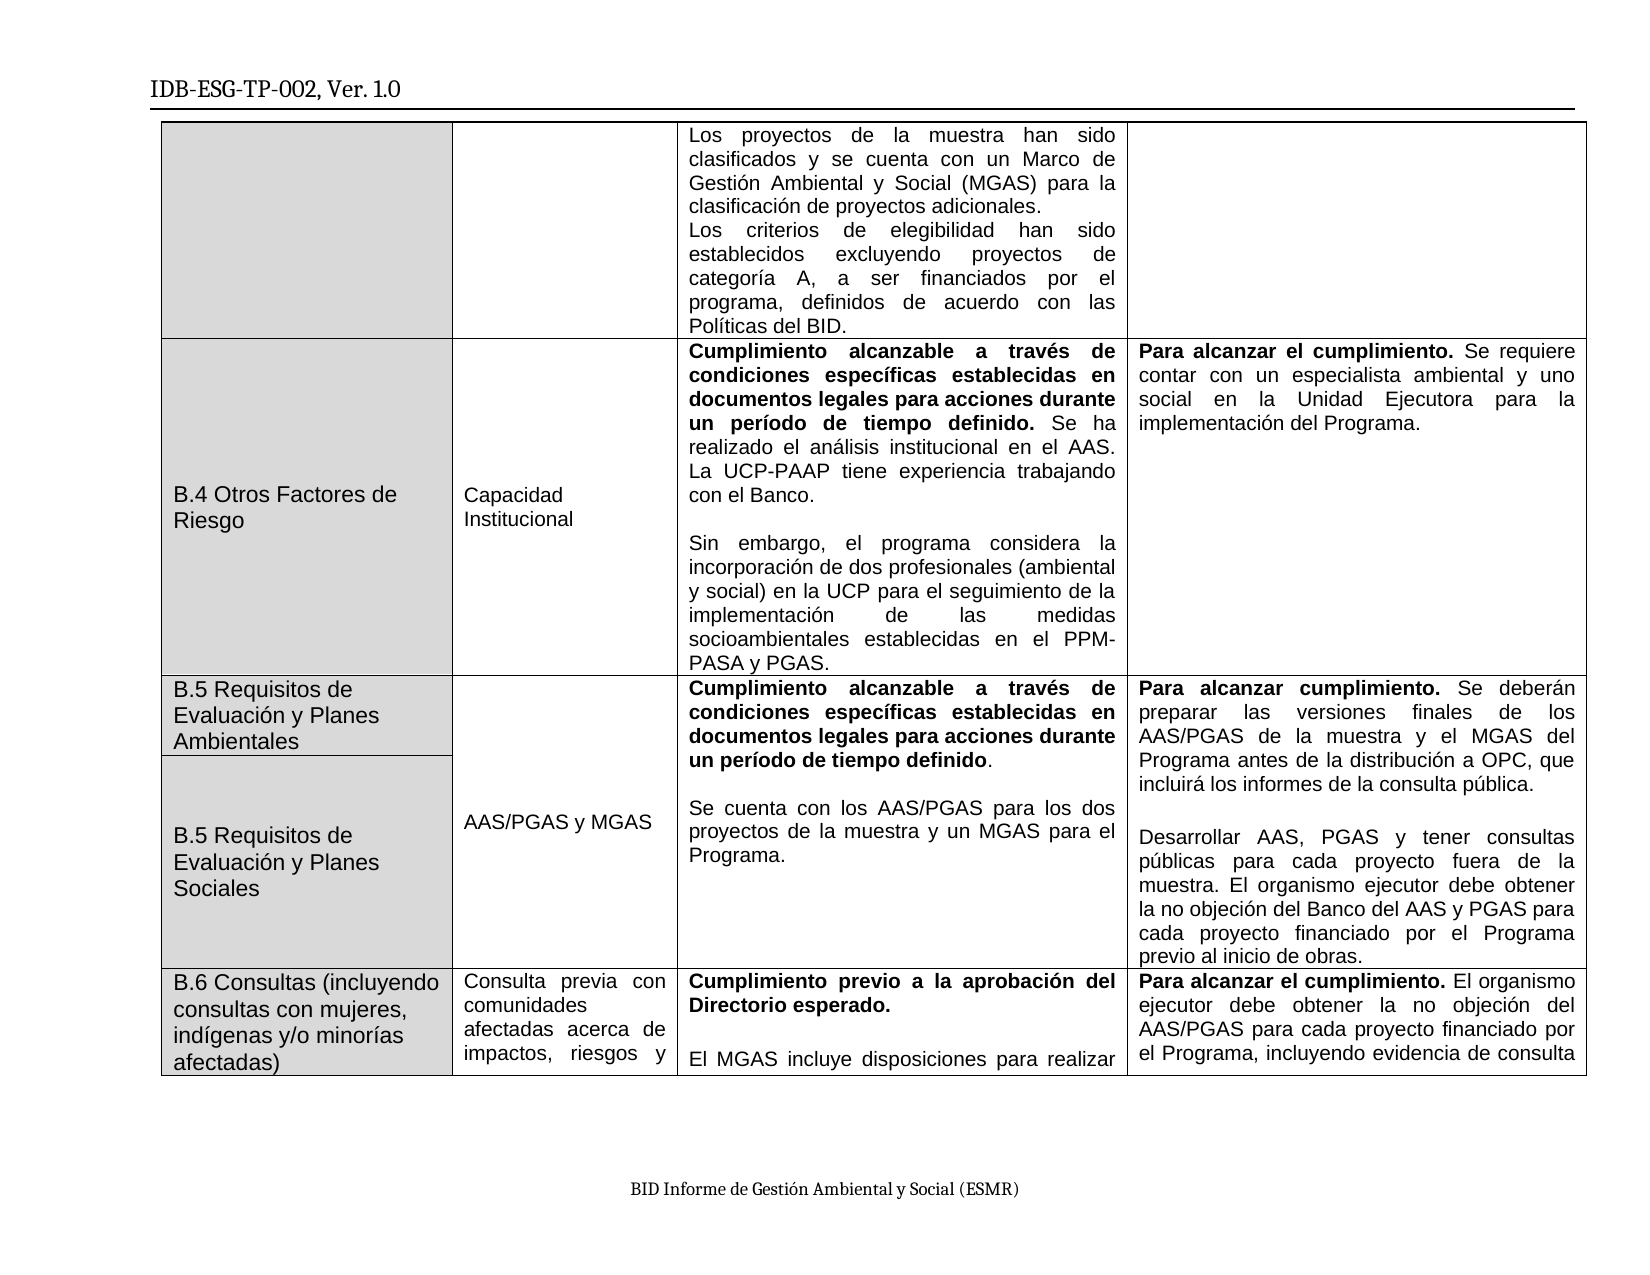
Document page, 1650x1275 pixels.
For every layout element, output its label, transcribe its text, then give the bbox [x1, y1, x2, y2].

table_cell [453, 123, 677, 338]
table_cell B.5 Requisitos de Evaluación y Planes Ambientales [162, 676, 452, 755]
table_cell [678, 123, 1127, 338]
table_cell AAS/PGAS y MGAS [453, 676, 677, 968]
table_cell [1128, 123, 1586, 338]
table_cell B.5 Requisitos de Evaluación y Planes Sociales [162, 756, 452, 968]
table_cell Cumplimiento alcanzable a través de condiciones específicas establecidas en documentos legales para acciones durante un período de tiempo definido. Se cuenta con los AAS/PGAS para los dos proyectos de la muestra y un MGAS para el Programa. [678, 676, 1127, 968]
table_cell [453, 969, 677, 1075]
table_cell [162, 969, 452, 1075]
table_cell Cumplimiento alcanzable a través de condiciones específicas establecidas en documentos legales para acciones durante un período de tiempo definido. Se ha realizado el análisis institucional en el AAS. La UCP-PAAP tiene experiencia trabajando con el Banco. Sin embargo, el programa considera la incorporación de dos profesionales (ambiental y social) en la UCP para el seguimiento de la implementación de las medidas socioambientales establecidas en el PPM-PASA y PGAS. [678, 339, 1127, 674]
table_cell Capacidad Institucional [453, 339, 677, 674]
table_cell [678, 969, 1127, 1075]
table_cell B.4 Otros Factores de Riesgo [162, 339, 452, 674]
table_cell Para alcanzar el cumplimiento. Se requiere contar con un especialista ambiental y uno social en la Unidad Ejecutora para la implementación del Programa. [1128, 339, 1586, 674]
table_cell Para alcanzar cumplimiento. Se deberán preparar las versiones finales de los AAS/PGAS de la muestra y el MGAS del Programa antes de la distribución a OPC, que incluirá los informes de la consulta pública. Desarrollar AAS, PGAS y tener consultas públicas para cada proyecto fuera de la muestra. El organismo ejecutor debe obtener la no objeción del Banco del AAS y PGAS para cada proyecto financiado por el Programa previo al inicio de obras. [1128, 676, 1586, 968]
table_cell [162, 123, 452, 338]
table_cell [1128, 969, 1586, 1075]
